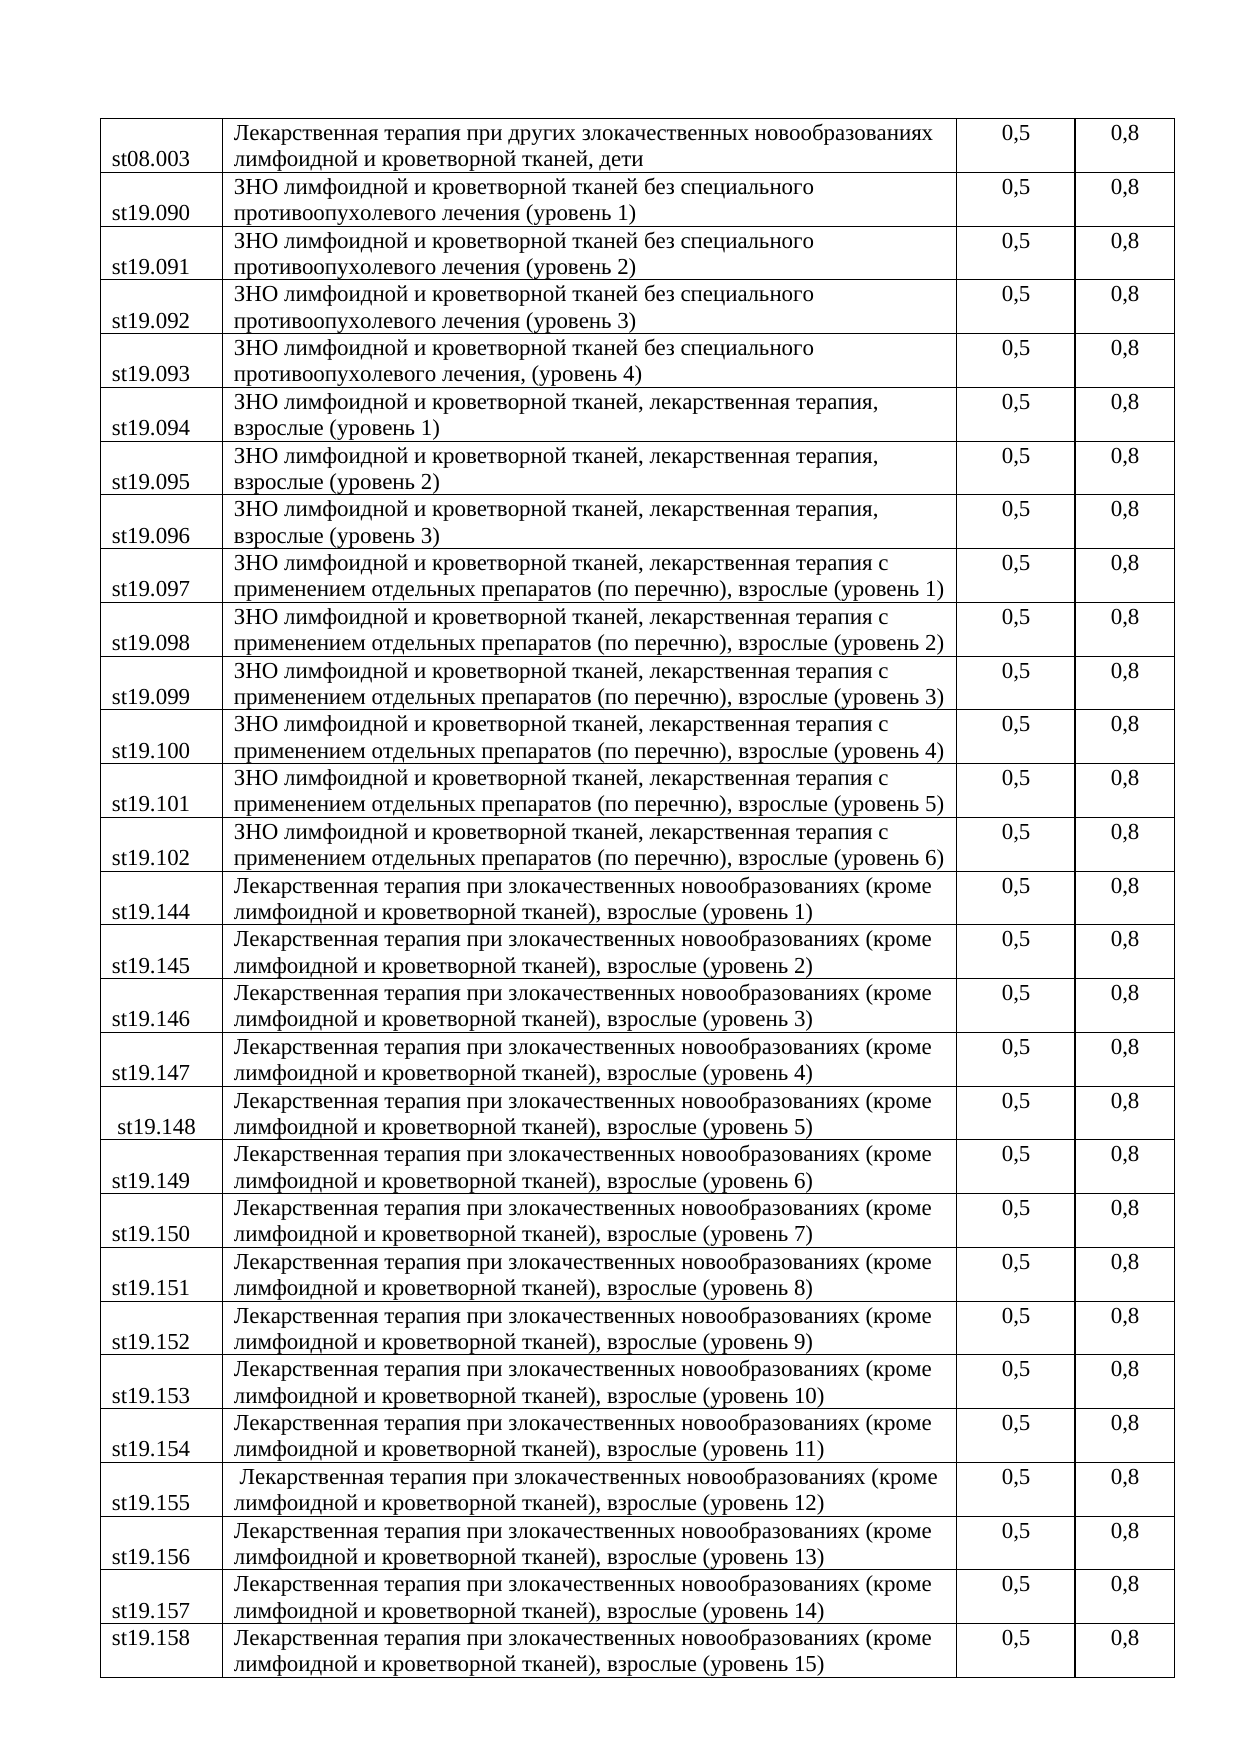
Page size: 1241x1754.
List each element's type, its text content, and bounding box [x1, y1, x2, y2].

table_cell st19.094 [101, 388, 222, 441]
table_cell 0,5 [957, 872, 1074, 924]
table_cell 0,8 [1076, 603, 1174, 656]
table_cell 0,5 [957, 1570, 1074, 1623]
table_cell 0,8 [1076, 1570, 1174, 1623]
table_cell st19.093 [101, 334, 222, 387]
table_cell st19.155 [101, 1463, 222, 1516]
table_cell 0,5 [957, 818, 1074, 871]
table_cell ЗНО лимфоидной и кроветворной тканей без специального противоопухолевого лечения, (уровень 4) [223, 334, 956, 387]
table_cell st19.091 [101, 227, 222, 279]
table_cell st19.092 [101, 280, 222, 333]
table_cell st19.144 [101, 872, 222, 924]
table_cell Лекарственная терапия при злокачественных новообразованиях (кроме лимфоидной и кроветворной тканей), взрослые (уровень 6) [223, 1140, 956, 1193]
table_cell st19.095 [101, 442, 222, 494]
table_cell Лекарственная терапия при злокачественных новообразованиях (кроме лимфоидной и кроветворной тканей), взрослые (уровень 7) [223, 1194, 956, 1247]
table_cell 0,8 [1076, 442, 1174, 494]
table_cell ЗНО лимфоидной и кроветворной тканей, лекарственная терапия, взрослые (уровень 1) [223, 388, 956, 441]
table_cell 0,5 [957, 495, 1074, 548]
table_cell Лекарственная терапия при злокачественных новообразованиях (кроме лимфоидной и кроветворной тканей), взрослые (уровень 4) [223, 1033, 956, 1086]
table_cell Лекарственная терапия при злокачественных новообразованиях (кроме лимфоидной и кроветворной тканей), взрослые (уровень 12) [223, 1463, 956, 1516]
table_cell 0,8 [1076, 1140, 1174, 1193]
table_cell 0,8 [1076, 1194, 1174, 1247]
table_cell st19.150 [101, 1194, 222, 1247]
table_cell st19.100 [101, 710, 222, 763]
table_cell 0,5 [957, 119, 1074, 172]
table_cell Лекарственная терапия при злокачественных новообразованиях (кроме лимфоидной и кроветворной тканей), взрослые (уровень 14) [223, 1570, 956, 1623]
table_cell ЗНО лимфоидной и кроветворной тканей без специального противоопухолевого лечения (уровень 3) [223, 280, 956, 333]
table_cell 0,5 [957, 979, 1074, 1032]
table_cell 0,8 [1076, 764, 1174, 817]
table_cell 0,5 [957, 1355, 1074, 1408]
table_cell 0,5 [957, 1033, 1074, 1086]
table_cell st19.101 [101, 764, 222, 817]
table_cell st19.156 [101, 1517, 222, 1569]
table_cell 0,8 [1076, 872, 1174, 924]
table_cell 0,8 [1076, 1302, 1174, 1354]
table_cell ЗНО лимфоидной и кроветворной тканей без специального противоопухолевого лечения (уровень 2) [223, 227, 956, 279]
table_cell 0,8 [1076, 1087, 1174, 1139]
table_cell ЗНО лимфоидной и кроветворной тканей, лекарственная терапия с применением отдельных препаратов (по перечню), взрослые (уровень 3) [223, 657, 956, 709]
table_cell 0,8 [1076, 1248, 1174, 1301]
table_cell 0,8 [1076, 657, 1174, 709]
table_cell ЗНО лимфоидной и кроветворной тканей, лекарственная терапия, взрослые (уровень 2) [223, 442, 956, 494]
table_cell Лекарственная терапия при злокачественных новообразованиях (кроме лимфоидной и кроветворной тканей), взрослые (уровень 3) [223, 979, 956, 1032]
table_cell 0,5 [957, 764, 1074, 817]
table_cell 0,5 [957, 1194, 1074, 1247]
table_cell 0,5 [957, 1302, 1074, 1354]
table_cell 0,5 [957, 280, 1074, 333]
table_cell 0,8 [1076, 979, 1174, 1032]
table_cell 0,8 [1076, 119, 1174, 172]
table_cell 0,8 [1076, 1033, 1174, 1086]
table_cell st19.158 [101, 1624, 222, 1677]
table_cell 0,8 [1076, 925, 1174, 978]
table_cell st19.090 [101, 173, 222, 226]
table_cell st19.146 [101, 979, 222, 1032]
table_cell st19.147 [101, 1033, 222, 1086]
table_cell 0,8 [1076, 1409, 1174, 1462]
table_cell ЗНО лимфоидной и кроветворной тканей, лекарственная терапия с применением отдельных препаратов (по перечню), взрослые (уровень 1) [223, 549, 956, 602]
table_cell Лекарственная терапия при других злокачественных новообразованиях лимфоидной и кроветворной тканей, дети [223, 119, 956, 172]
table_cell 0,5 [957, 657, 1074, 709]
table_cell st08.003 [101, 119, 222, 172]
table_cell 0,5 [957, 388, 1074, 441]
table_cell 0,5 [957, 173, 1074, 226]
table_cell st19.157 [101, 1570, 222, 1623]
table_cell st19.099 [101, 657, 222, 709]
table_cell Лекарственная терапия при злокачественных новообразованиях (кроме лимфоидной и кроветворной тканей), взрослые (уровень 2) [223, 925, 956, 978]
table_cell st19.098 [101, 603, 222, 656]
table_cell ЗНО лимфоидной и кроветворной тканей, лекарственная терапия с применением отдельных препаратов (по перечню), взрослые (уровень 5) [223, 764, 956, 817]
table_cell 0,8 [1076, 280, 1174, 333]
table_cell 0,8 [1076, 1624, 1174, 1677]
table_cell 0,5 [957, 1140, 1074, 1193]
table_cell Лекарственная терапия при злокачественных новообразованиях (кроме лимфоидной и кроветворной тканей), взрослые (уровень 10) [223, 1355, 956, 1408]
table_cell 0,8 [1076, 334, 1174, 387]
table_cell st19.153 [101, 1355, 222, 1408]
table_cell 0,5 [957, 1409, 1074, 1462]
table_cell 0,8 [1076, 549, 1174, 602]
table_cell 0,5 [957, 549, 1074, 602]
table_cell st19.154 [101, 1409, 222, 1462]
table_cell ЗНО лимфоидной и кроветворной тканей, лекарственная терапия с применением отдельных препаратов (по перечню), взрослые (уровень 2) [223, 603, 956, 656]
table_cell 0,5 [957, 227, 1074, 279]
table_cell ЗНО лимфоидной и кроветворной тканей без специального противоопухолевого лечения (уровень 1) [223, 173, 956, 226]
table_cell 0,8 [1076, 495, 1174, 548]
table_cell 0,8 [1076, 710, 1174, 763]
table_cell st19.152 [101, 1302, 222, 1354]
table_cell Лекарственная терапия при злокачественных новообразованиях (кроме лимфоидной и кроветворной тканей), взрослые (уровень 5) [223, 1087, 956, 1139]
table_cell 0,8 [1076, 388, 1174, 441]
table_cell 0,5 [957, 1463, 1074, 1516]
table_cell Лекарственная терапия при злокачественных новообразованиях (кроме лимфоидной и кроветворной тканей), взрослые (уровень 15) [223, 1624, 956, 1677]
table_cell Лекарственная терапия при злокачественных новообразованиях (кроме лимфоидной и кроветворной тканей), взрослые (уровень 11) [223, 1409, 956, 1462]
table_cell st19.149 [101, 1140, 222, 1193]
table_cell 0,5 [957, 1248, 1074, 1301]
table_cell 0,8 [1076, 1463, 1174, 1516]
table_cell 0,5 [957, 1087, 1074, 1139]
table_cell st19.148 [101, 1087, 222, 1139]
table_cell st19.145 [101, 925, 222, 978]
table_cell 0,5 [957, 603, 1074, 656]
table_cell st19.102 [101, 818, 222, 871]
table_cell ЗНО лимфоидной и кроветворной тканей, лекарственная терапия, взрослые (уровень 3) [223, 495, 956, 548]
table_cell Лекарственная терапия при злокачественных новообразованиях (кроме лимфоидной и кроветворной тканей), взрослые (уровень 9) [223, 1302, 956, 1354]
table_cell 0,8 [1076, 1355, 1174, 1408]
table_cell Лекарственная терапия при злокачественных новообразованиях (кроме лимфоидной и кроветворной тканей), взрослые (уровень 1) [223, 872, 956, 924]
table_cell 0,5 [957, 442, 1074, 494]
table_cell 0,8 [1076, 173, 1174, 226]
table_cell Лекарственная терапия при злокачественных новообразованиях (кроме лимфоидной и кроветворной тканей), взрослые (уровень 8) [223, 1248, 956, 1301]
table_cell 0,8 [1076, 1517, 1174, 1569]
table_cell 0,5 [957, 925, 1074, 978]
table_cell st19.097 [101, 549, 222, 602]
table_cell st19.096 [101, 495, 222, 548]
table_cell 0,5 [957, 334, 1074, 387]
table_cell 0,5 [957, 1624, 1074, 1677]
table_cell 0,8 [1076, 818, 1174, 871]
table_cell Лекарственная терапия при злокачественных новообразованиях (кроме лимфоидной и кроветворной тканей), взрослые (уровень 13) [223, 1517, 956, 1569]
table_cell st19.151 [101, 1248, 222, 1301]
table_cell 0,5 [957, 1517, 1074, 1569]
table_cell ЗНО лимфоидной и кроветворной тканей, лекарственная терапия с применением отдельных препаратов (по перечню), взрослые (уровень 4) [223, 710, 956, 763]
table_cell 0,8 [1076, 227, 1174, 279]
table_cell 0,5 [957, 710, 1074, 763]
table_cell ЗНО лимфоидной и кроветворной тканей, лекарственная терапия с применением отдельных препаратов (по перечню), взрослые (уровень 6) [223, 818, 956, 871]
